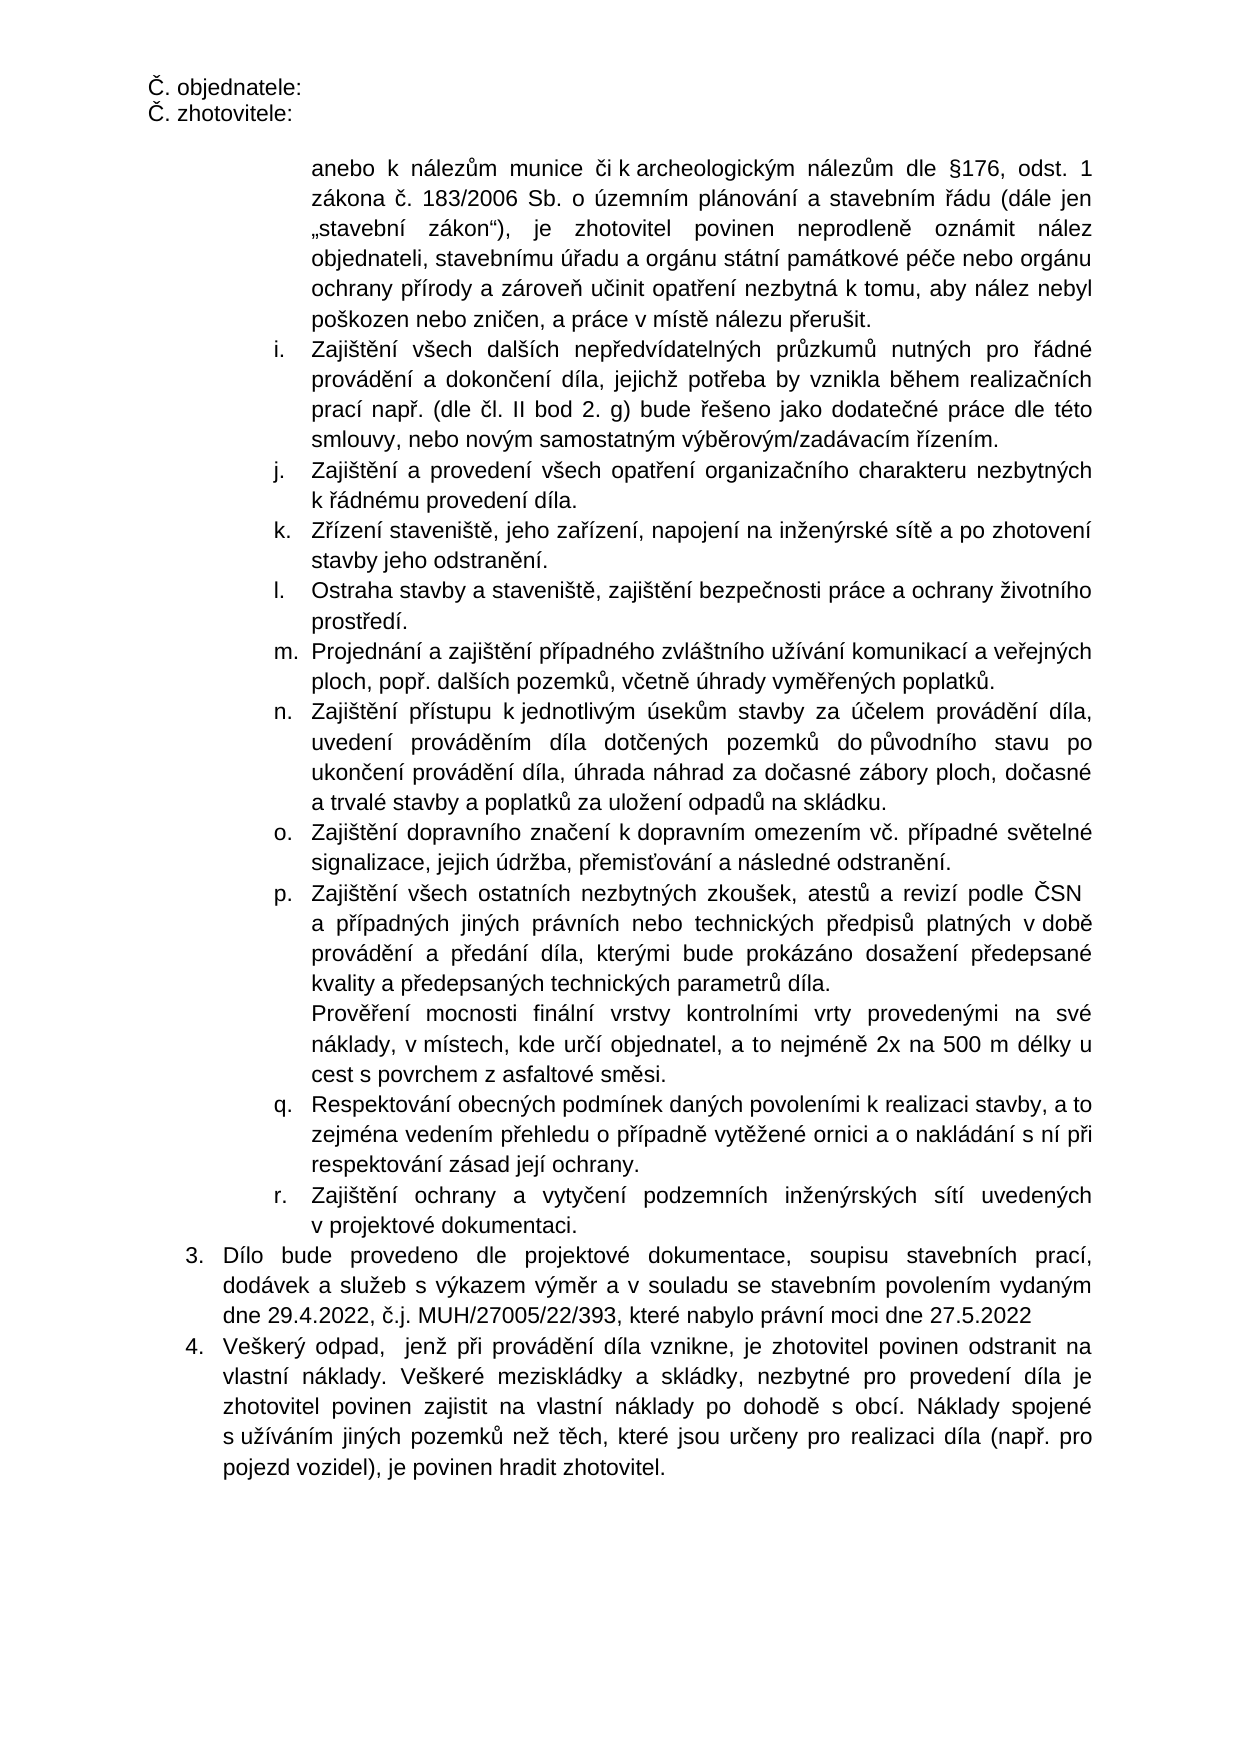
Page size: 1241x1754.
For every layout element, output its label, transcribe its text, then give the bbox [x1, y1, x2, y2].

list Veškerý odpad, jenž při provádění díla vznikne, je zhotovitel povinen odstranit na vlastní náklady. Veškeré meziskládky a skládky, nezbytné pro provedení díla je zhotovitel povinen zajistit na vlastní náklady po dohodě s obcí. Náklady spojené s užíváním jiných pozemků než těch, které jsou určeny pro realizaci díla (např. pro pojezd vozidel), je povinen hradit zhotovitel. [185, 1333, 1093, 1480]
list Ostraha stavby a staveniště, zajištění bezpečnosti práce a ochrany životního prostředí. [274, 577, 1093, 634]
list Zajištění a provedení všech opatření organizačního charakteru nezbytných k řádnému provedení díla. [274, 457, 1093, 513]
list Projednání a zajištění případného zvláštního užívání komunikací a veřejných ploch, popř. dalších pozemků, včetně úhrady vyměřených poplatků. [274, 638, 1093, 694]
list Zajištění přístupu k jednotlivým úsekům stavby za účelem provádění díla, uvedení prováděním díla dotčených pozemků do původního stavu po ukončení provádění díla, úhrada náhrad za dočasné zábory ploch, dočasné a trvalé stavby a poplatků za uložení odpadů na skládku. [274, 698, 1093, 815]
list Zajištění všech dalších nepředvídatelných průzkumů nutných pro řádné provádění a dokončení díla, jejichž potřeba by vznikla během realizačních prací např. (dle čl. II bod 2. g) bude řešeno jako dodatečné práce dle této smlouvy, nebo novým samostatným výběrovým/zadávacím řízením. [274, 336, 1093, 453]
list Zajištění všech ostatních nezbytných zkoušek, atestů a revizí podle ČSN a případných jiných právních nebo technických předpisů platných v době provádění a předání díla, kterými bude prokázáno dosažení předepsané kvality a předepsaných technických parametrů díla. [274, 879, 1093, 996]
list Prověření mocnosti finální vrstvy kontrolními vrty provedenými na své náklady, v místech, kde určí objednatel, a to nejméně 2x na 500 m délky u cest s povrchem z asfaltové směsi. [311, 1000, 1093, 1087]
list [274, 154, 1093, 332]
list Respektování obecných podmínek daných povoleními k realizaci stavby, a to zejména vedením přehledu o případně vytěžené ornici a o nakládání s ní při respektování zásad její ochrany. [274, 1091, 1093, 1178]
list Zřízení staveniště, jeho zařízení, napojení na inženýrské sítě a po zhotovení stavby jeho odstranění. [274, 517, 1093, 573]
list Dílo bude provedeno dle projektové dokumentace, soupisu stavebních prací, dodávek a služeb s výkazem výměr a v souladu se stavebním povolením vydaným dne 29.4.2022, č.j. MUH/27005/22/393, které nabylo právní moci dne 27.5.2022 [185, 1242, 1093, 1329]
list Zajištění dopravního značení k dopravním omezením vč. případné světelné signalizace, jejich údržba, přemisťování a následné odstranění. [274, 819, 1093, 876]
list Zajištění ochrany a vytyčení podzemních inženýrských sítí uvedených v projektové dokumentaci. [274, 1182, 1093, 1238]
